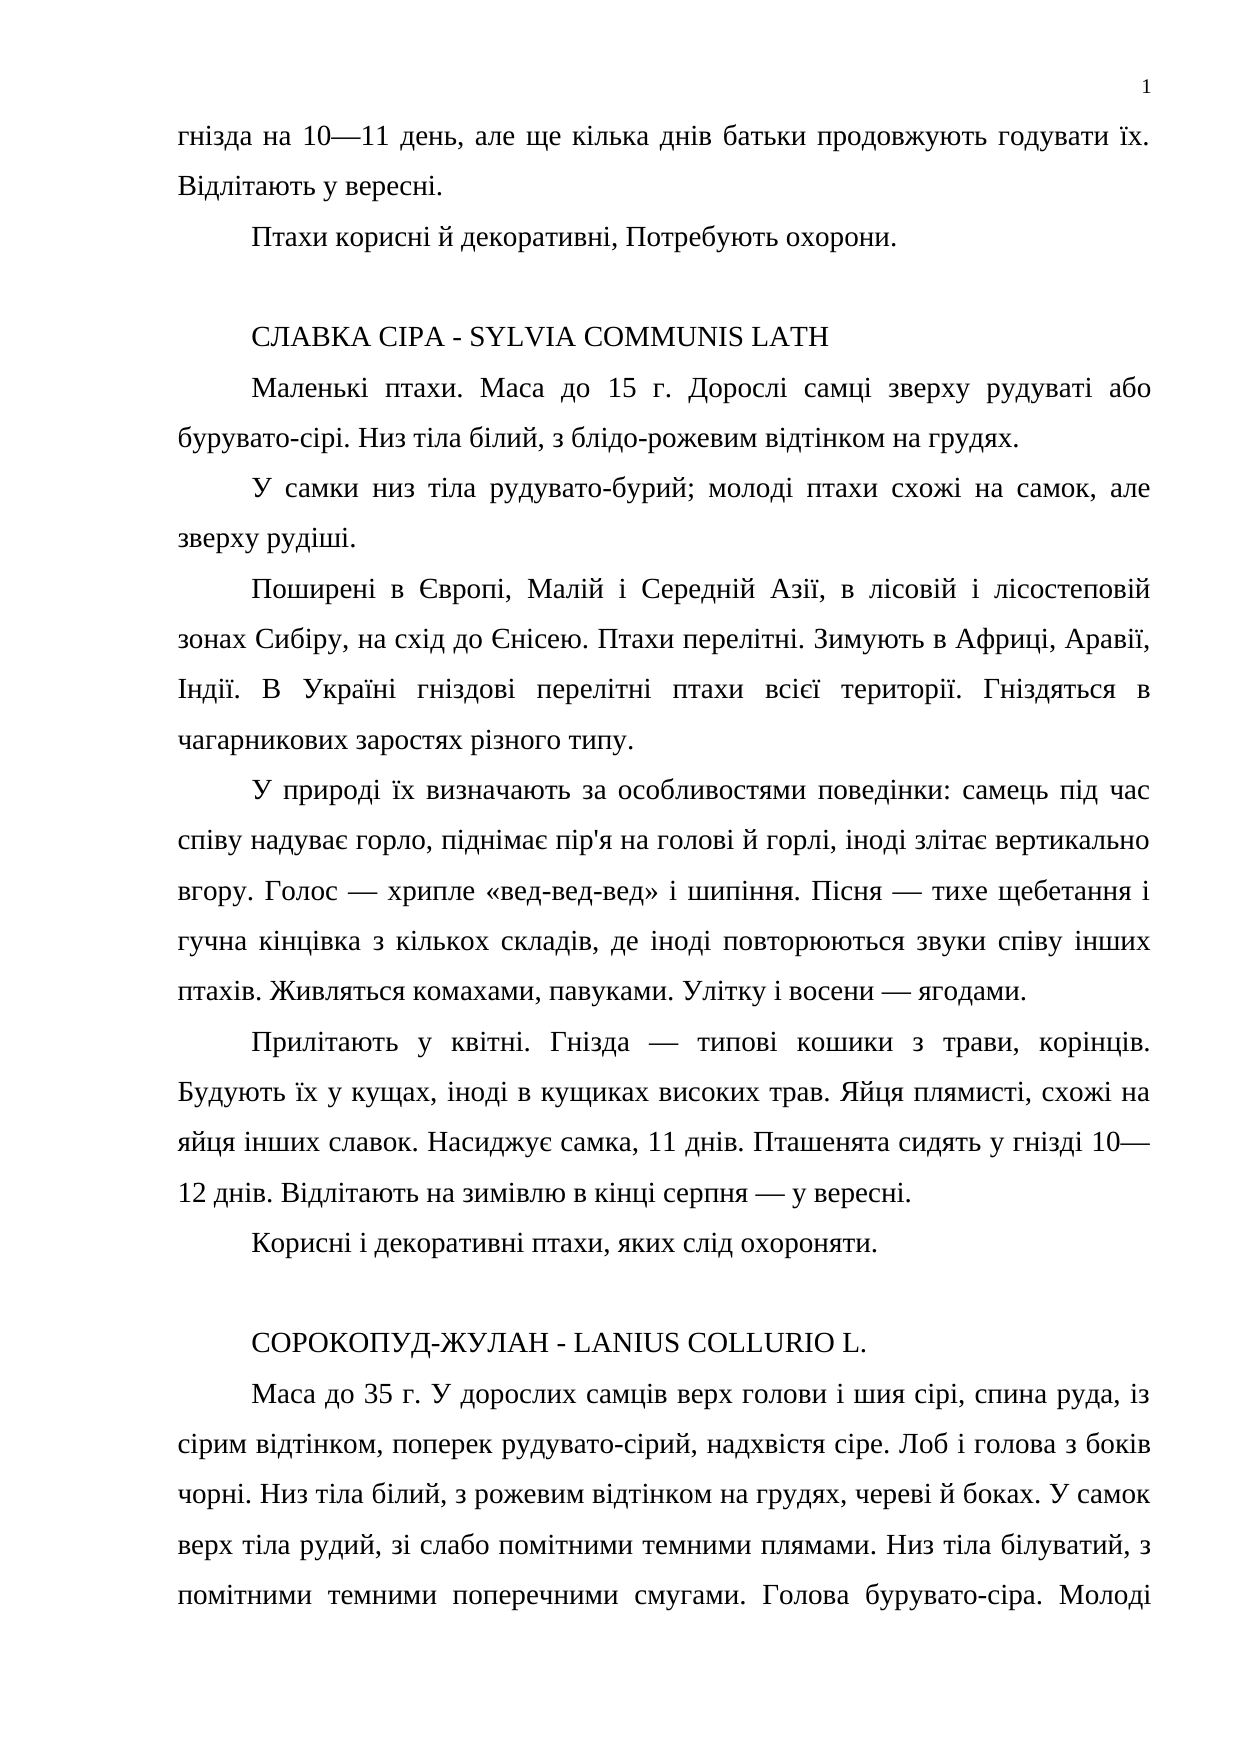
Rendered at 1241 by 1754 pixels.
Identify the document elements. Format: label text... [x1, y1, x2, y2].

text Прилітають у квітні. Гнізда — типові кошики з трави, корінців. Будують їх у кущах, іноді в кущиках високих трав. Яйця плямисті, схожі на яйця інших славок. Насиджує самка, 11 днів. Пташенята сидять у гнізді 10—12 днів. Відлітають на зимівлю в кінці серпня — у вересні. [177, 1024, 1152, 1208]
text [177, 118, 1152, 202]
text Поширені в Європі, Малій і Середній Азії, в лісовій і лісостеповій зонах Сибіру, на схід до Єнісею. Птахи перелітні. Зимують в Африці, Аравії, Індії. В Україні гніздові перелітні птахи всієї території. Гніздяться в чагарникових заростях різного типу. [177, 571, 1152, 755]
text СЛАВКА СІРА - SYLVIA COMMUNIS LATH [177, 319, 1152, 353]
text У природі їх визначають за особливостями поведінки: самець під час співу надуває горло, піднімає пір'я на голові й горлі, іноді злітає вертикально вгору. Голос — хрипле «вед-вед-вед» і шипіння. Пісня — тихе щебетання і гучна кінцівка з кількох складів, де іноді повторюються звуки співу інших птахів. Живляться комахами, павуками. Улітку і восени — ягодами. [177, 772, 1152, 1007]
text Маленькі птахи. Маса до 15 г. Дорослі самці зверху рудуваті або бурувато-сірі. Низ тіла білий, з блідо-рожевим відтінком на грудях. [177, 370, 1152, 453]
text У самки низ тіла рудувато-бурий; молоді птахи схожі на самок, але зверху рудіші. [177, 470, 1152, 554]
text СОРОКОПУД-ЖУЛАН - LANIUS COLLURIO L. [177, 1326, 1152, 1359]
text Корисні і декоративні птахи, яких слід охороняти. [177, 1225, 1152, 1258]
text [177, 1376, 1152, 1611]
text Птахи корисні й декоративні, Потребують охорони. [177, 219, 1152, 252]
